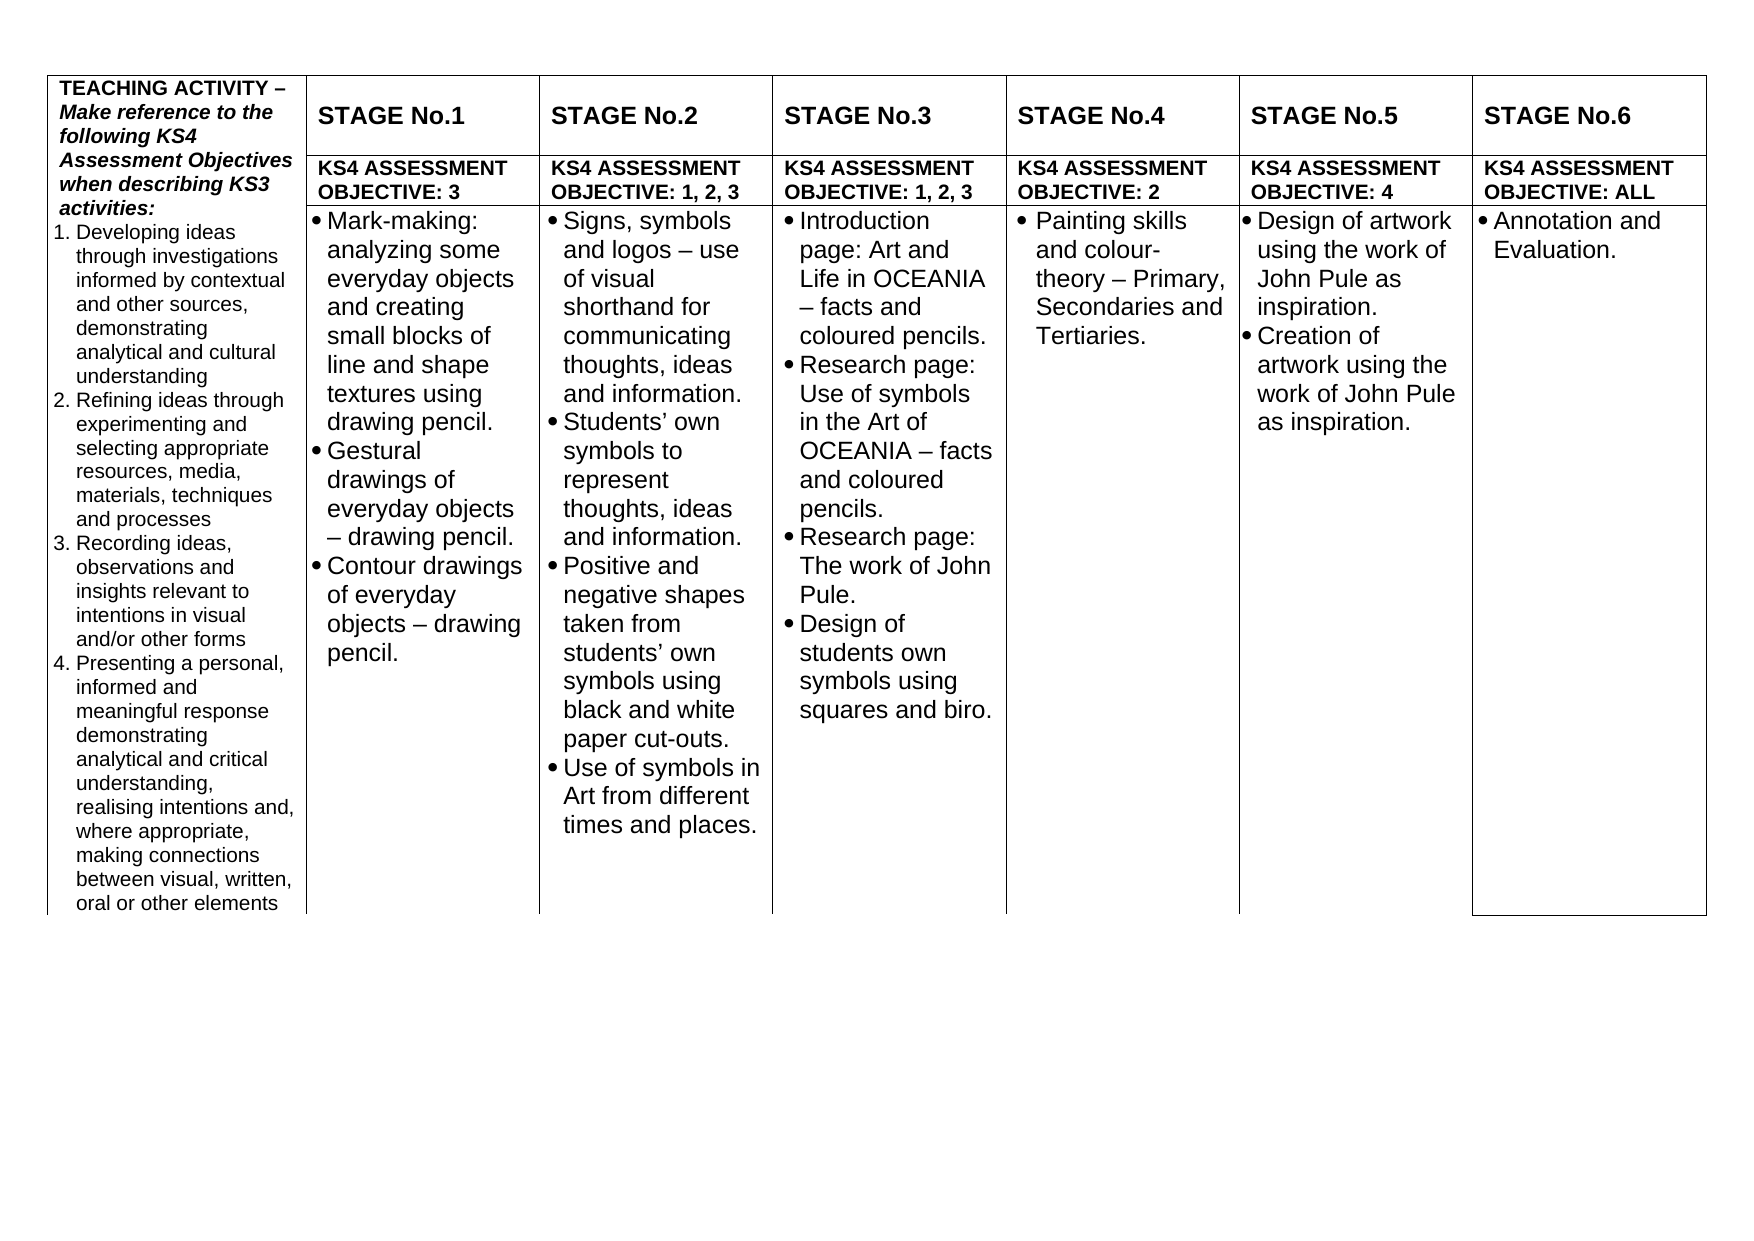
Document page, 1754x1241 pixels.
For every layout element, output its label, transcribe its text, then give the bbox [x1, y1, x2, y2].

table_cell STAGE No.1 [307, 76, 539, 154]
table_cell KS4 ASSESSMENT OBJECTIVE: 3 [307, 156, 539, 205]
table_cell KS4 ASSESSMENT OBJECTIVE: 1, 2, 3 [773, 156, 1006, 205]
table_cell Introduction page: Art and Life in OCEANIA – facts and coloured pencils. Research page: Use of symbols in the Art of OCEANIA – facts and coloured pencils. Research page: The work of John Pule. Design of students own symbols using squares and biro. [773, 206, 1006, 914]
table_cell STAGE No.3 [773, 76, 1006, 154]
table_cell Painting skills and colour-theory – Primary, Secondaries and Tertiaries. [1007, 206, 1239, 914]
table_cell Annotation and Evaluation. [1473, 206, 1706, 914]
table_cell Mark-making: analyzing some everyday objects and creating small blocks of line and shape textures using drawing pencil. Gestural drawings of everyday objects – drawing pencil. Contour drawings of everyday objects – drawing pencil. [307, 206, 539, 914]
table_cell KS4 ASSESSMENT OBJECTIVE: 2 [1007, 156, 1239, 205]
table_cell Signs, symbols and logos – use of visual shorthand for communicating thoughts, ideas and information. Students’ own symbols to represent thoughts, ideas and information. Positive and negative shapes taken from students’ own symbols using black and white paper cut-outs. Use of symbols in Art from different times and places. [540, 206, 772, 914]
table_cell KS4 ASSESSMENT OBJECTIVE: 1, 2, 3 [540, 156, 772, 205]
table_cell KS4 ASSESSMENT OBJECTIVE: ALL [1473, 156, 1706, 205]
table_cell STAGE No.5 [1240, 76, 1472, 154]
table_cell KS4 ASSESSMENT OBJECTIVE: 4 [1240, 156, 1472, 205]
table_cell STAGE No.6 [1473, 76, 1706, 154]
table_cell STAGE No.4 [1007, 76, 1239, 154]
table_cell STAGE No.2 [540, 76, 772, 154]
table_cell Design of artwork using the work of John Pule as inspiration. Creation of artwork using the work of John Pule as inspiration. [1240, 206, 1472, 914]
table_cell TEACHING ACTIVITY – Make reference to the following KS4 Assessment Objectives when describing KS3 activities: Developing ideas through investigations informed by contextual and other sources, demonstrating analytical and cultural understanding Refining ideas through experimenting and selecting appropriate resources, media, materials, techniques and processes Recording ideas, observations and insights relevant to intentions in visual and/or other forms Presenting a personal, informed and meaningful response demonstrating analytical and critical understanding, realising intentions and, where appropriate, making connections between visual, written, oral or other elements [48, 76, 306, 914]
